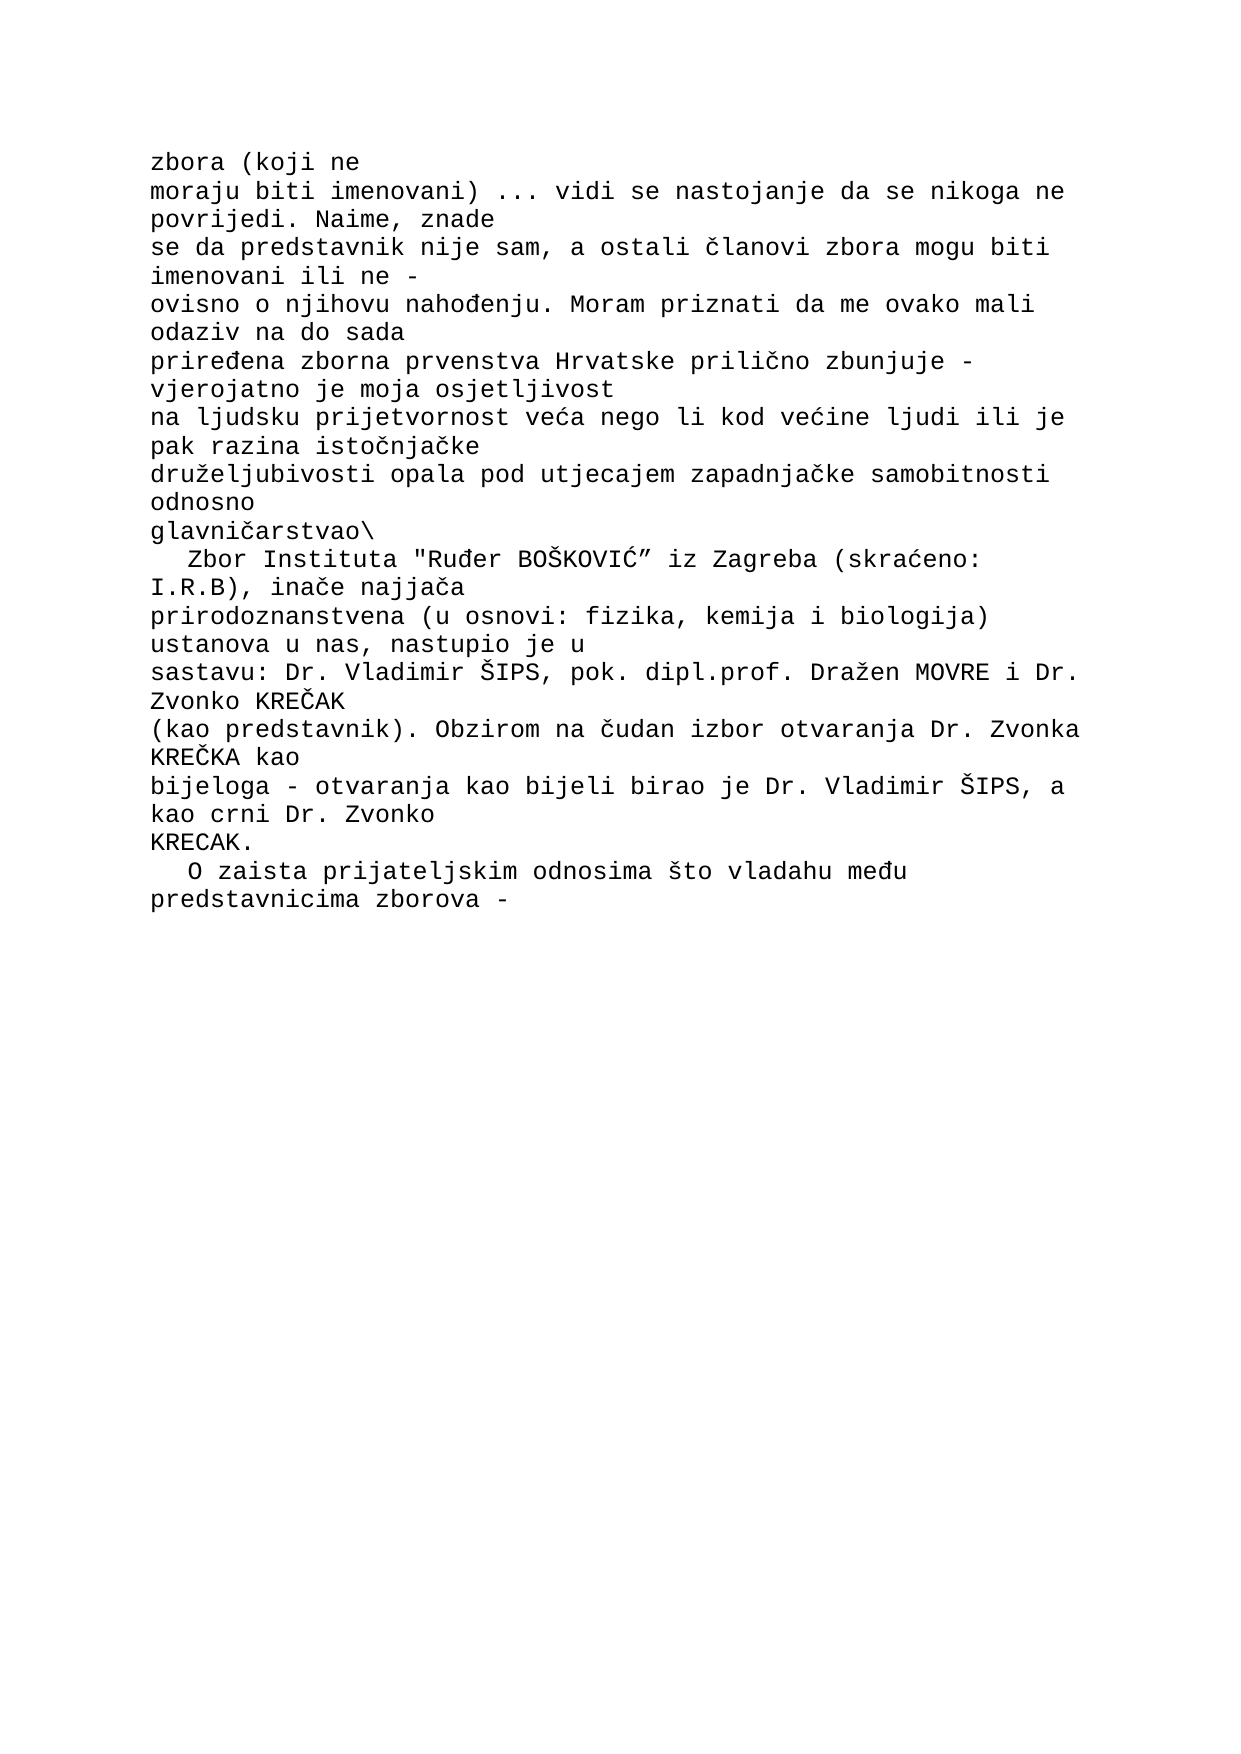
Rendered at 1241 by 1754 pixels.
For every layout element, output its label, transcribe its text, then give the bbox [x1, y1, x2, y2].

text Zbor Instituta "Ruđer BOŠKOVIĆ” iz Zagreba (skraćeno: I.R.B), inače najjača prirodoznanstvena (u osnovi: fizika, kemija i biologija) ustanova u nas, nastupio je u sastavu: Dr. Vladimir ŠIPS, pok. dipl.prof. Dražen MOVRE i Dr. Zvonko KREČAK (kao predstavnik). Obzirom na čudan izbor otvaranja Dr. Zvonka KREČKA kao bijeloga - otvaranja kao bijeli birao je Dr. Vladimir ŠIPS, a kao crni Dr. Zvonko KRECAK. [150, 547, 1090, 858]
text O zaista prijateljskim odnosima što vladahu među predstavnicima zborova - [150, 858, 1090, 915]
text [150, 150, 1090, 547]
